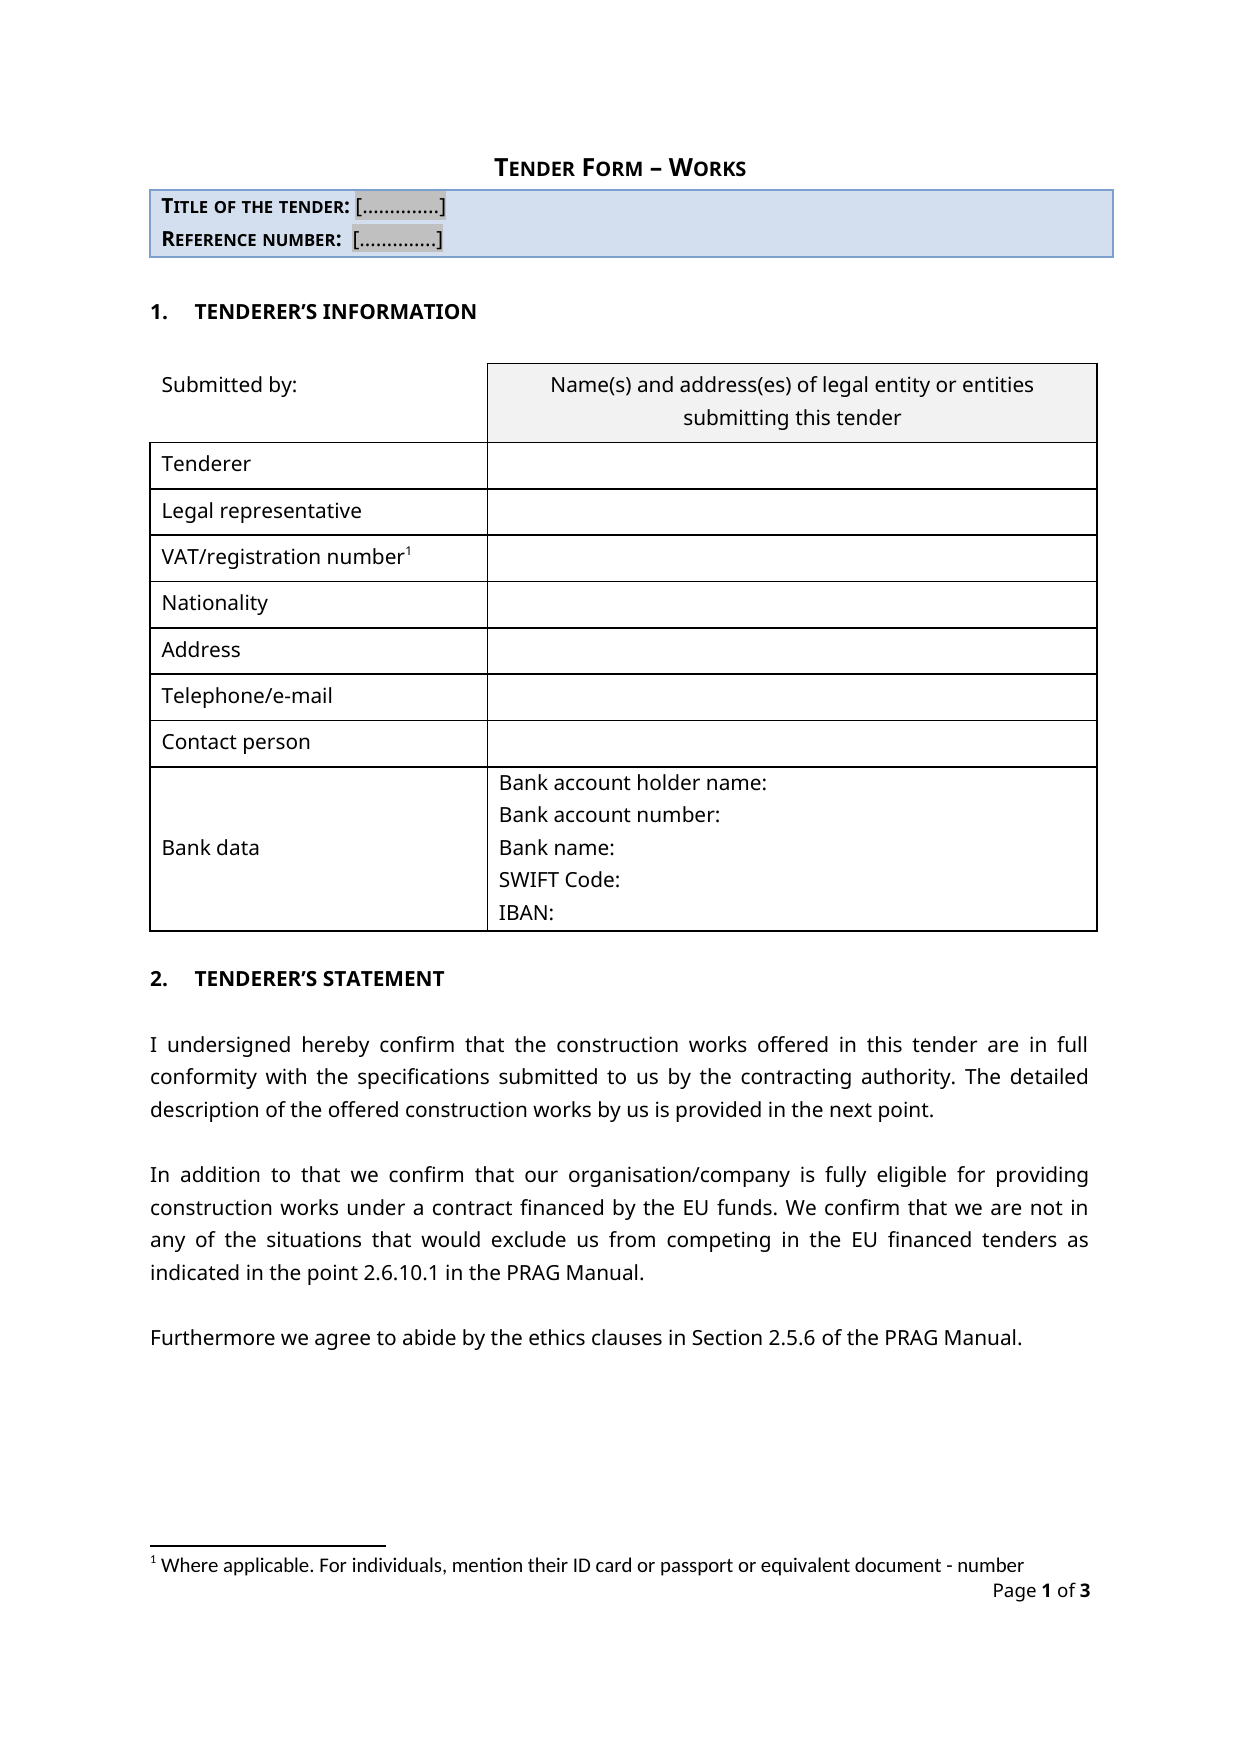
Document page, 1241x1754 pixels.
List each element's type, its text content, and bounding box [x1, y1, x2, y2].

text Furthermore we agree to abide by the ethics clauses in Section 2.5.6 of the PRAG Manual. [150, 1323, 1090, 1352]
table_header Title of the tender: […………..] Reference number: […………..] [151, 191, 1112, 256]
table_cell Legal representative [151, 490, 487, 534]
table_cell VAT/registration number [151, 536, 487, 581]
table_cell [488, 536, 1096, 581]
table_cell Contact person [151, 721, 487, 766]
text Tender Form – Works [150, 150, 1090, 184]
table_cell [488, 629, 1096, 673]
table_header Submitted by: [150, 363, 487, 442]
table_cell Bank account holder name: Bank account number: Bank name: SWIFT Code: IBAN: [488, 768, 1096, 930]
table_cell Nationality [151, 582, 487, 627]
table_cell [488, 582, 1096, 627]
text I undersigned hereby confirm that the construction works offered in this tender are in full conformity with the specifications submitted to us by the contracting authority. The detailed description of the offered construction works by us is provided in the next point. [150, 1030, 1090, 1123]
list TENDERER’S STATEMENT [150, 964, 1090, 993]
text In addition to that we confirm that our organisation/company is fully eligible for providing construction works under a contract financed by the EU funds. We confirm that we are not in any of the situations that would exclude us from competing in the EU financed tenders as indicated in the point 2.6.10.1 in the PRAG Manual. [150, 1160, 1090, 1286]
table_cell Telephone/e-mail [151, 675, 487, 720]
table_cell [488, 443, 1096, 488]
table_cell Bank data [151, 768, 487, 930]
table_cell [488, 675, 1096, 720]
table_cell Tenderer [151, 443, 487, 488]
list TENDERER’S INFORMATION [150, 297, 1090, 326]
table_cell [488, 490, 1096, 534]
table_cell Address [151, 629, 487, 673]
table_cell [488, 721, 1096, 766]
table_header Name(s) and address(es) of legal entity or entities submitting this tender [488, 364, 1096, 442]
